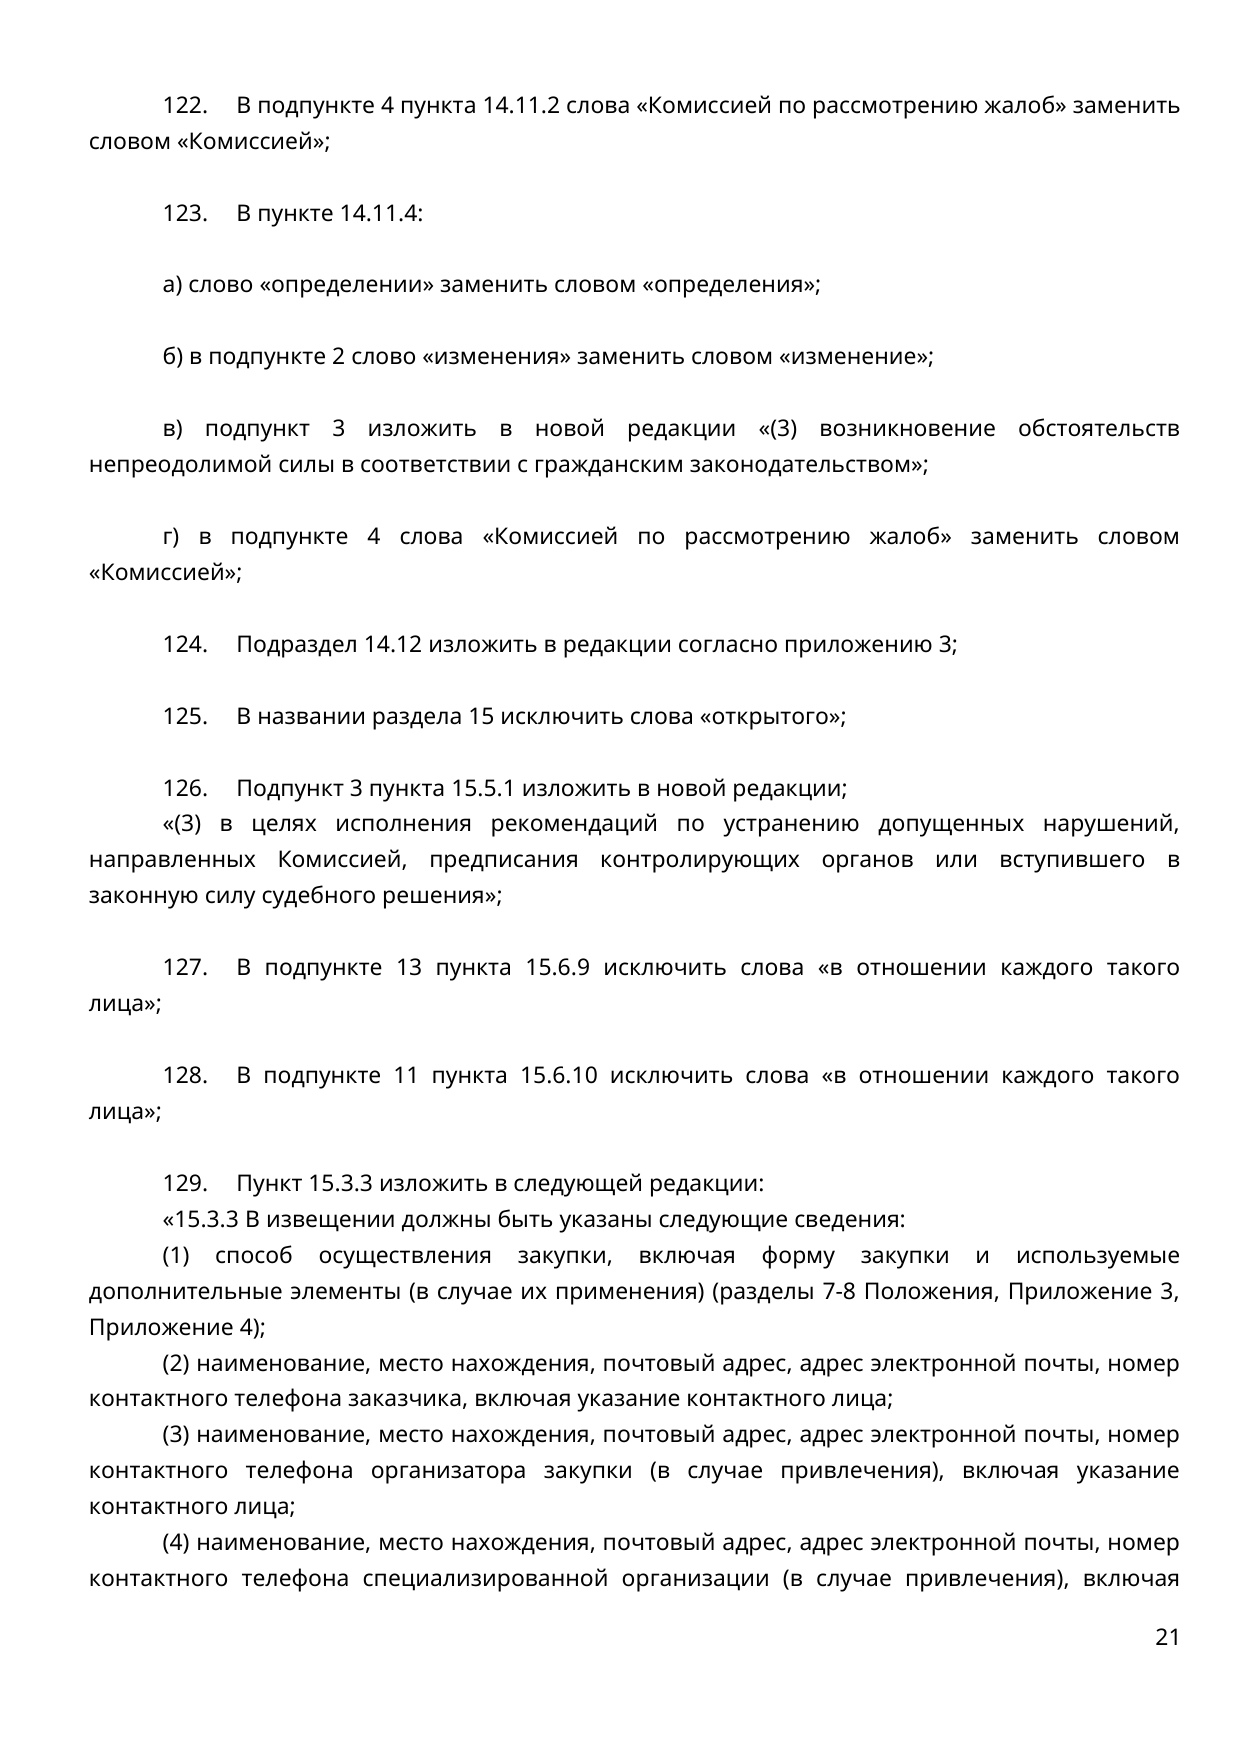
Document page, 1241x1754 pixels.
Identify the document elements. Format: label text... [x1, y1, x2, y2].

title В подпункте 13 пункта 15.6.9 исключить слова «в отношении каждого такого лица»; [89, 951, 1181, 1018]
title «15.3.3 В извещении должны быть указаны следующие сведения: [89, 1203, 1181, 1234]
title В пункте 14.11.4: [89, 196, 1181, 228]
title в) подпункт 3 изложить в новой редакции «(3) возникновение обстоятельств непреодолимой силы в соответствии с гражданским законодательством»; [89, 412, 1181, 479]
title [89, 1526, 1181, 1593]
title «(3) в целях исполнения рекомендаций по устранению допущенных нарушений, направленных Комиссией, предписания контролирующих органов или вступившего в законную силу судебного решения»; [89, 807, 1181, 911]
title Пункт 15.3.3 изложить в следующей редакции: [89, 1167, 1181, 1198]
title б) в подпункте 2 слово «изменения» заменить словом «изменение»; [89, 340, 1181, 371]
title г) в подпункте 4 слова «Комиссией по рассмотрению жалоб» заменить словом «Комиссией»; [89, 520, 1181, 587]
title Подпункт 3 пункта 15.5.1 изложить в новой редакции; [89, 771, 1181, 803]
title В подпункте 11 пункта 15.6.10 исключить слова «в отношении каждого такого лица»; [89, 1059, 1181, 1126]
title В подпункте 4 пункта 14.11.2 слова «Комиссией по рассмотрению жалоб» заменить словом «Комиссией»; [89, 89, 1181, 156]
title (3) наименование, место нахождения, почтовый адрес, адрес электронной почты, номер контактного телефона организатора закупки (в случае привлечения), включая указание контактного лица; [89, 1418, 1181, 1521]
title (2) наименование, место нахождения, почтовый адрес, адрес электронной почты, номер контактного телефона заказчика, включая указание контактного лица; [89, 1346, 1181, 1414]
title а) слово «определении» заменить словом «определения»; [89, 268, 1181, 299]
title Подраздел 14.12 изложить в редакции согласно приложению 3; [89, 628, 1181, 659]
title В названии раздела 15 исключить слова «открытого»; [89, 699, 1181, 731]
title (1) способ осуществления закупки, включая форму закупки и используемые дополнительные элементы (в случае их применения) (разделы 7-8 Положения, Приложение 3, Приложение 4); [89, 1239, 1181, 1342]
